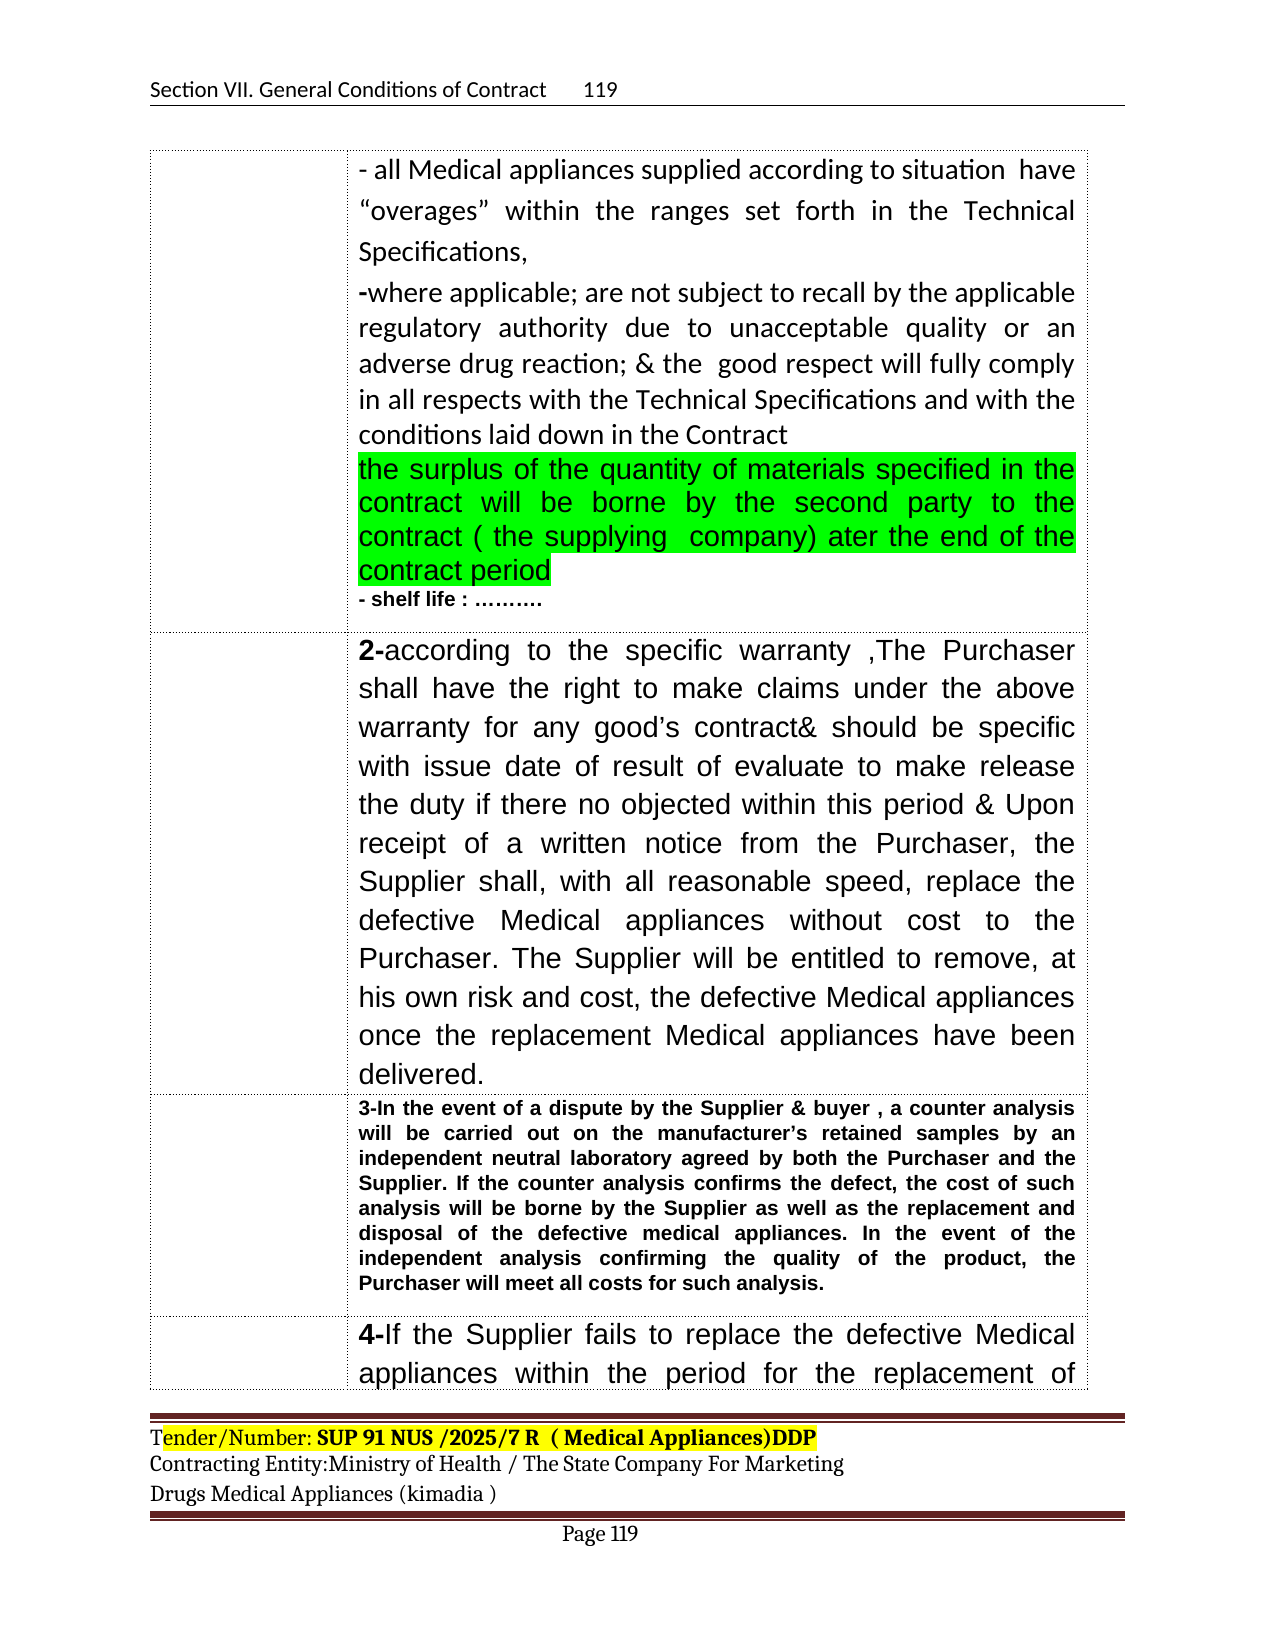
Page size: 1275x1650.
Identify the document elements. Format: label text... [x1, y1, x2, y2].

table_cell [347, 150, 1088, 632]
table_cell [347, 1316, 1088, 1389]
table_cell [150, 150, 347, 632]
table_cell [150, 632, 347, 1094]
table_cell [150, 1316, 347, 1389]
table_cell 2-according to the specific warranty ,The Purchaser shall have the right to make claims under the above warranty for any good’s contract& should be specific with issue date of result of evaluate to make release the duty if there no objected within this period & Upon receipt of a written notice from the Purchaser, the Supplier shall, with all reasonable speed, replace the defective Medical appliances without cost to the Purchaser. The Supplier will be entitled to remove, at his own risk and cost, the defective Medical appliances once the replacement Medical appliances have been delivered. [347, 632, 1088, 1094]
table_cell 3-In the event of a dispute by the Supplier & buyer , a counter analysis will be carried out on the manufacturer’s retained samples by an independent neutral laboratory agreed by both the Purchaser and the Supplier. If the counter analysis confirms the defect, the cost of such analysis will be borne by the Supplier as well as the replacement and disposal of the defective medical appliances. In the event of the independent analysis confirming the quality of the product, the Purchaser will meet all costs for such analysis. [347, 1094, 1088, 1316]
table_cell [150, 1094, 347, 1316]
